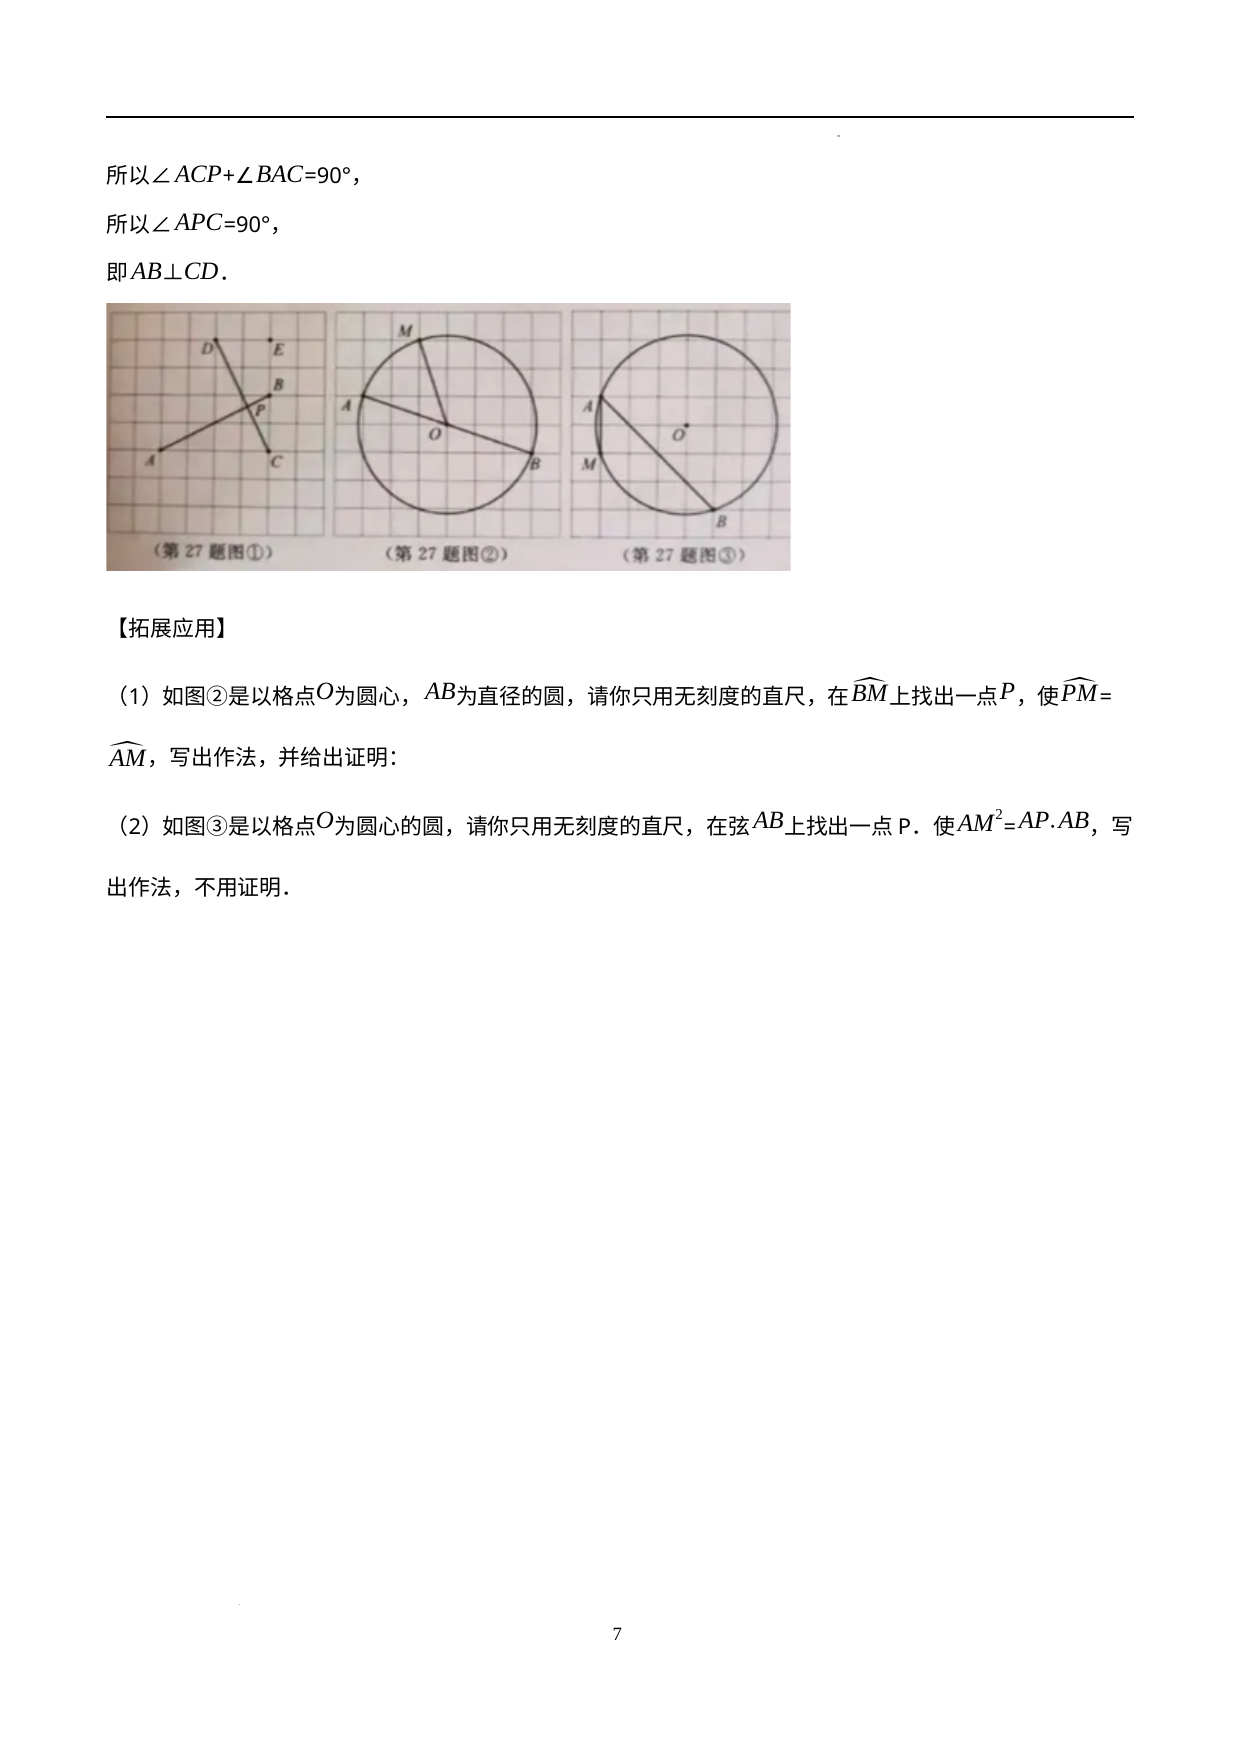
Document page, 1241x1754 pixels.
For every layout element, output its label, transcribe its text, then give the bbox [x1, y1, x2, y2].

text （1）如图②是以格点为圆心，为直径的圆，请你只用无刻度的直尺，在上找出一点，使=，写出作法，并给出证明： [106, 659, 1134, 773]
picture [106, 303, 791, 571]
text 【拓展应用】 [106, 611, 1134, 643]
text 即⊥． [106, 255, 1134, 287]
text 所以∠=90°， [106, 206, 1134, 239]
text （2）如图③是以格点为圆心的圆，请你只用无刻度的直尺，在弦上找出一点P．使=·，写出作法，不用证明． [106, 788, 1134, 902]
text 所以∠+∠=90°， [106, 158, 1134, 191]
